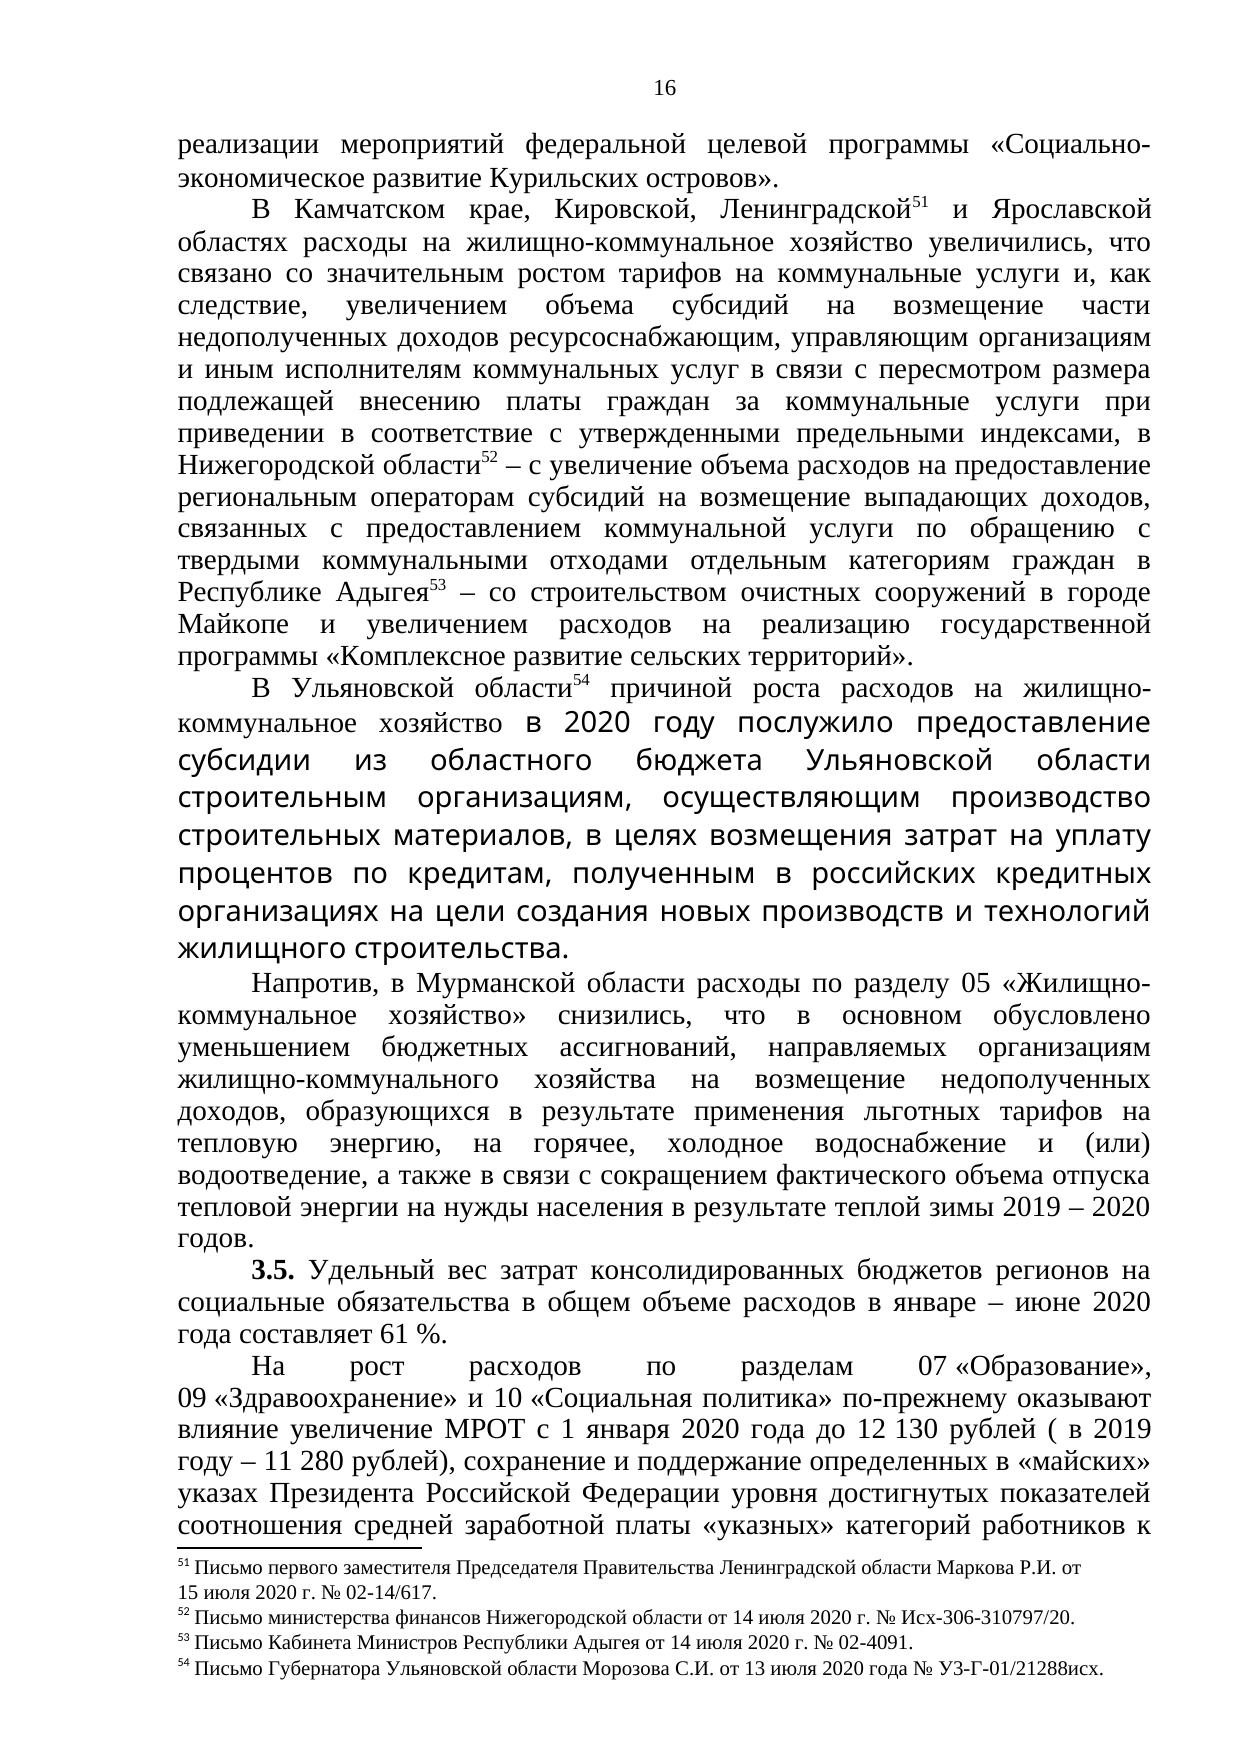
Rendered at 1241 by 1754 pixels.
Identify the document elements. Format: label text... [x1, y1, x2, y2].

text В Ульяновской области причиной роста расходов на жилищно-коммунальное хозяйство в 2020 году послужило предоставление субсидии из областного бюджета Ульяновской области строительным организациям, осуществляющим производство строительных материалов, в целях возмещения затрат на уплату процентов по кредитам, полученным в российских кредитных организациях на цели создания новых производств и технологий жилищного строительства. [177, 672, 1152, 967]
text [177, 126, 1152, 193]
text В Камчатском крае, Кировской, Ленинградской и Ярославской областях расходы на жилищно-коммунальное хозяйство увеличились, что связано со значительным ростом тарифов на коммунальные услуги и, как следствие, увеличением объема субсидий на возмещение части недополученных доходов ресурсоснабжающим, управляющим организациям и иным исполнителям коммунальных услуг в связи с пересмотром размера подлежащей внесению платы граждан за коммунальные услуги при приведении в соответствие с утвержденными предельными индексами, в Нижегородской области – с увеличение объема расходов на предоставление региональным операторам субсидий на возмещение выпадающих доходов, связанных с предоставлением коммунальной услуги по обращению с твердыми коммунальными отходами отдельным категориям граждан в Республике Адыгея – со строительством очистных сооружений в городе Майкопе и увеличением расходов на реализацию государственной программы «Комплексное развитие сельских территорий». [177, 193, 1152, 672]
text 3.5. Удельный вес затрат консолидированных бюджетов регионов на социальные обязательства в общем объеме расходов в январе – июне 2020 года составляет 61 %. [177, 1254, 1152, 1349]
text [177, 1349, 1152, 1541]
text Напротив, в Мурманской области расходы по разделу 05 «Жилищно-коммунальное хозяйство» снизились, что в основном обусловлено уменьшением бюджетных ассигнований, направляемых организациям жилищно-коммунального хозяйства на возмещение недополученных доходов, образующихся в результате применения льготных тарифов на тепловую энергию, на горячее, холодное водоснабжение и (или) водоотведение, а также в связи с сокращением фактического объема отпуска тепловой энергии на нужды населения в результате теплой зимы 2019 – 2020 годов. [177, 967, 1152, 1254]
